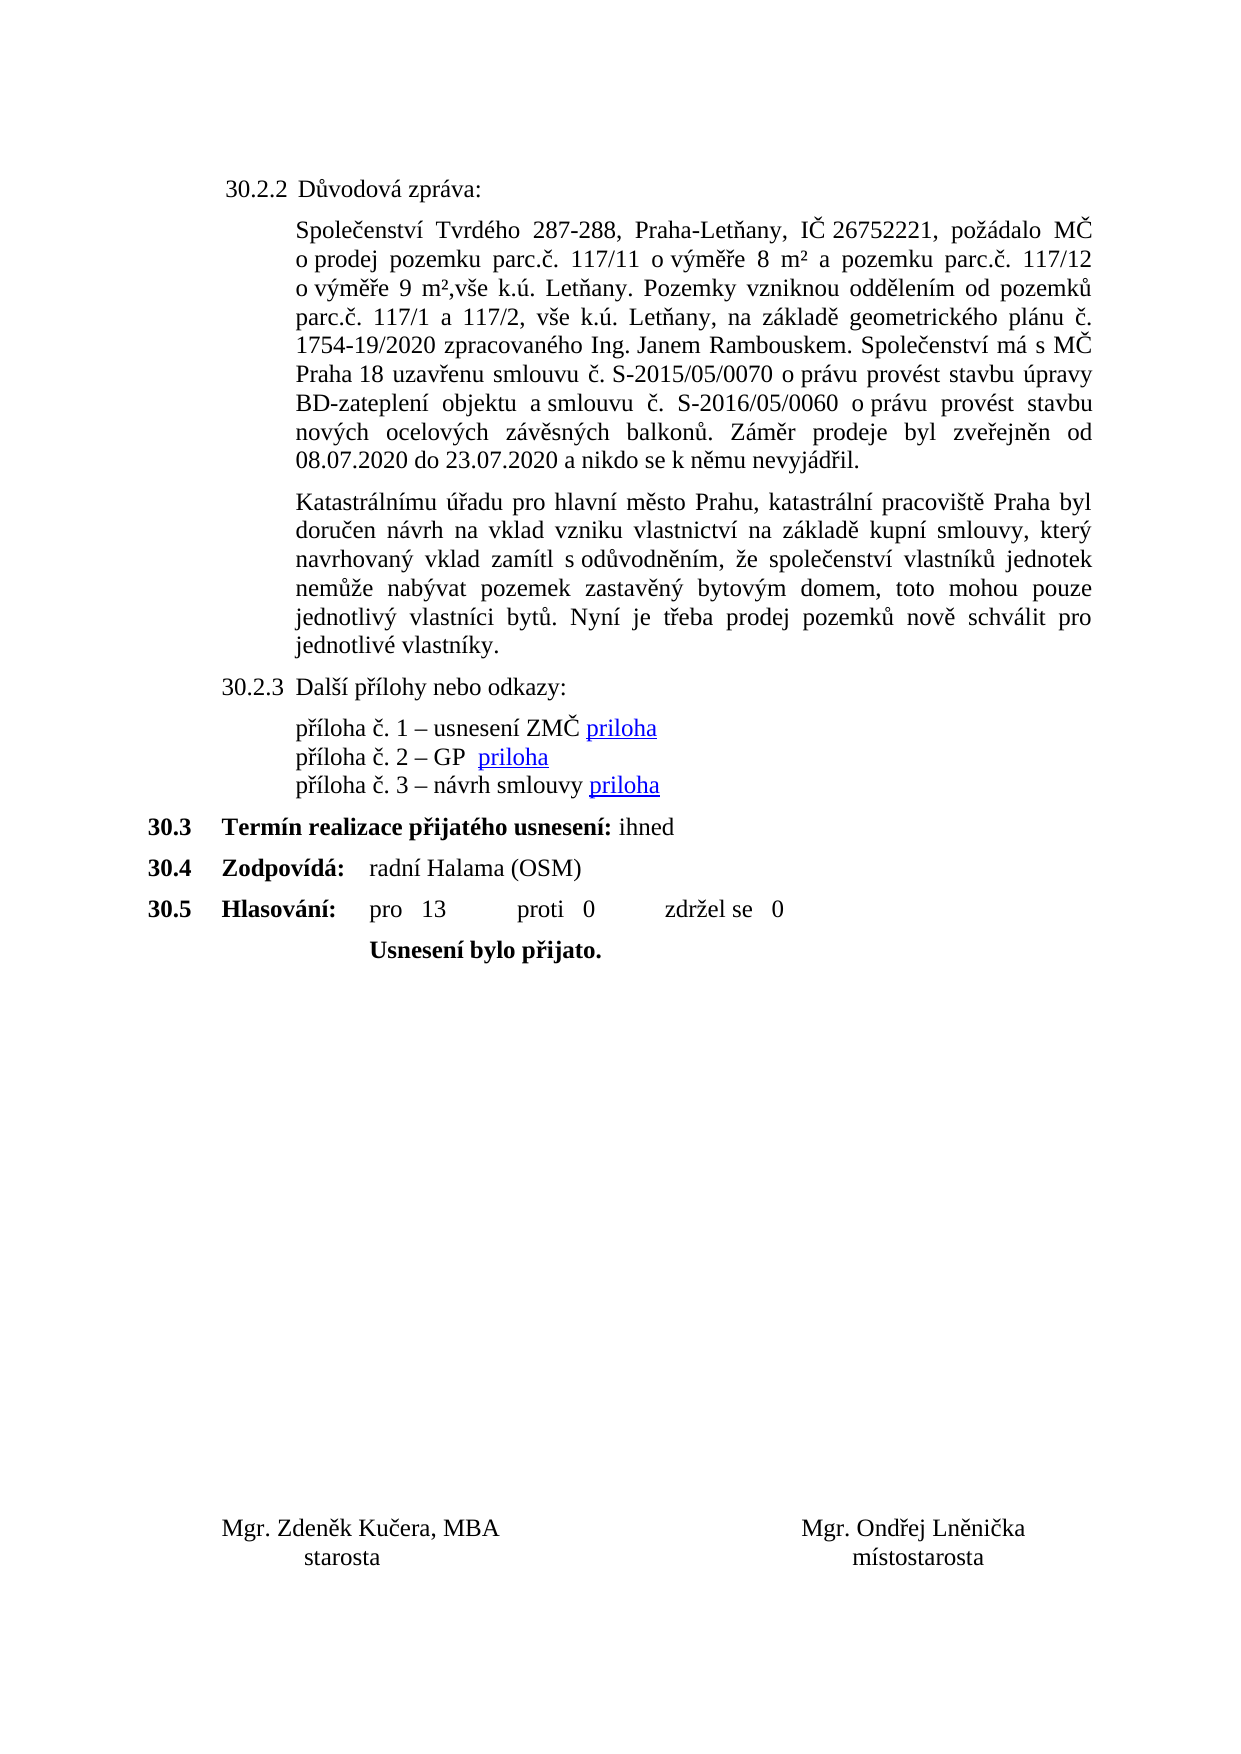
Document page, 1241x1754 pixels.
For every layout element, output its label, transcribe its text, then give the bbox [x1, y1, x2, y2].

text příloha č. 3 – návrh smlouvy priloha [221, 770, 1093, 799]
text 30.2.2 Důvodová zpráva: [225, 174, 1093, 203]
text 30.2.3 Další přílohy nebo odkazy: [221, 672, 1093, 700]
text příloha č. 2 – GP priloha [221, 742, 1093, 770]
text starosta místostarosta [148, 1542, 1093, 1570]
text Katastrálnímu úřadu pro hlavní město Prahu, katastrální pracoviště Praha byl doručen návrh na vklad vzniku vlastnictví na základě kupní smlouvy, který navrhovaný vklad zamítl s odůvodněním, že společenství vlastníků jednotek nemůže nabývat pozemek zastavěný bytovým domem, toto mohou pouze jednotlivý vlastníci bytů. Nyní je třeba prodej pozemků nově schválit pro jednotlivé vlastníky. [295, 487, 1093, 659]
text Mgr. Zdeněk Kučera, MBA Mgr. Ondřej Lněnička [148, 1513, 1093, 1542]
text Společenství Tvrdého 287-288, Praha-Letňany, IČ 26752221, požádalo MČ o prodej pozemku parc.č. 117/11 o výměře 8 m² a pozemku parc.č. 117/12 o výměře 9 m²,vše k.ú. Letňany. Pozemky vzniknou oddělením od pozemků parc.č. 117/1 a 117/2, vše k.ú. Letňany, na základě geometrického plánu č. 1754-19/2020 zpracovaného Ing. Janem Rambouskem. Společenství má s MČ Praha 18 uzavřenu smlouvu č. S-2015/05/0070 o právu provést stavbu úpravy BD-zateplení objektu a smlouvu č. S-2016/05/0060 o právu provést stavbu nových ocelových závěsných balkonů. Záměr prodeje byl zveřejněn od 08.07.2020 do 23.07.2020 a nikdo se k němu nevyjádřil. [295, 215, 1093, 474]
text 30.4 Zodpovídá: radní Halama (OSM) [148, 853, 1093, 882]
text příloha č. 1 – usnesení ZMČ priloha [221, 713, 1093, 742]
text 30.3 Termín realizace přijatého usnesení: ihned [148, 812, 1093, 840]
text 30.5 Hlasování: pro 13 proti 0 zdržel se 0 [148, 894, 1093, 923]
text Usnesení bylo přijato. [369, 935, 1093, 964]
